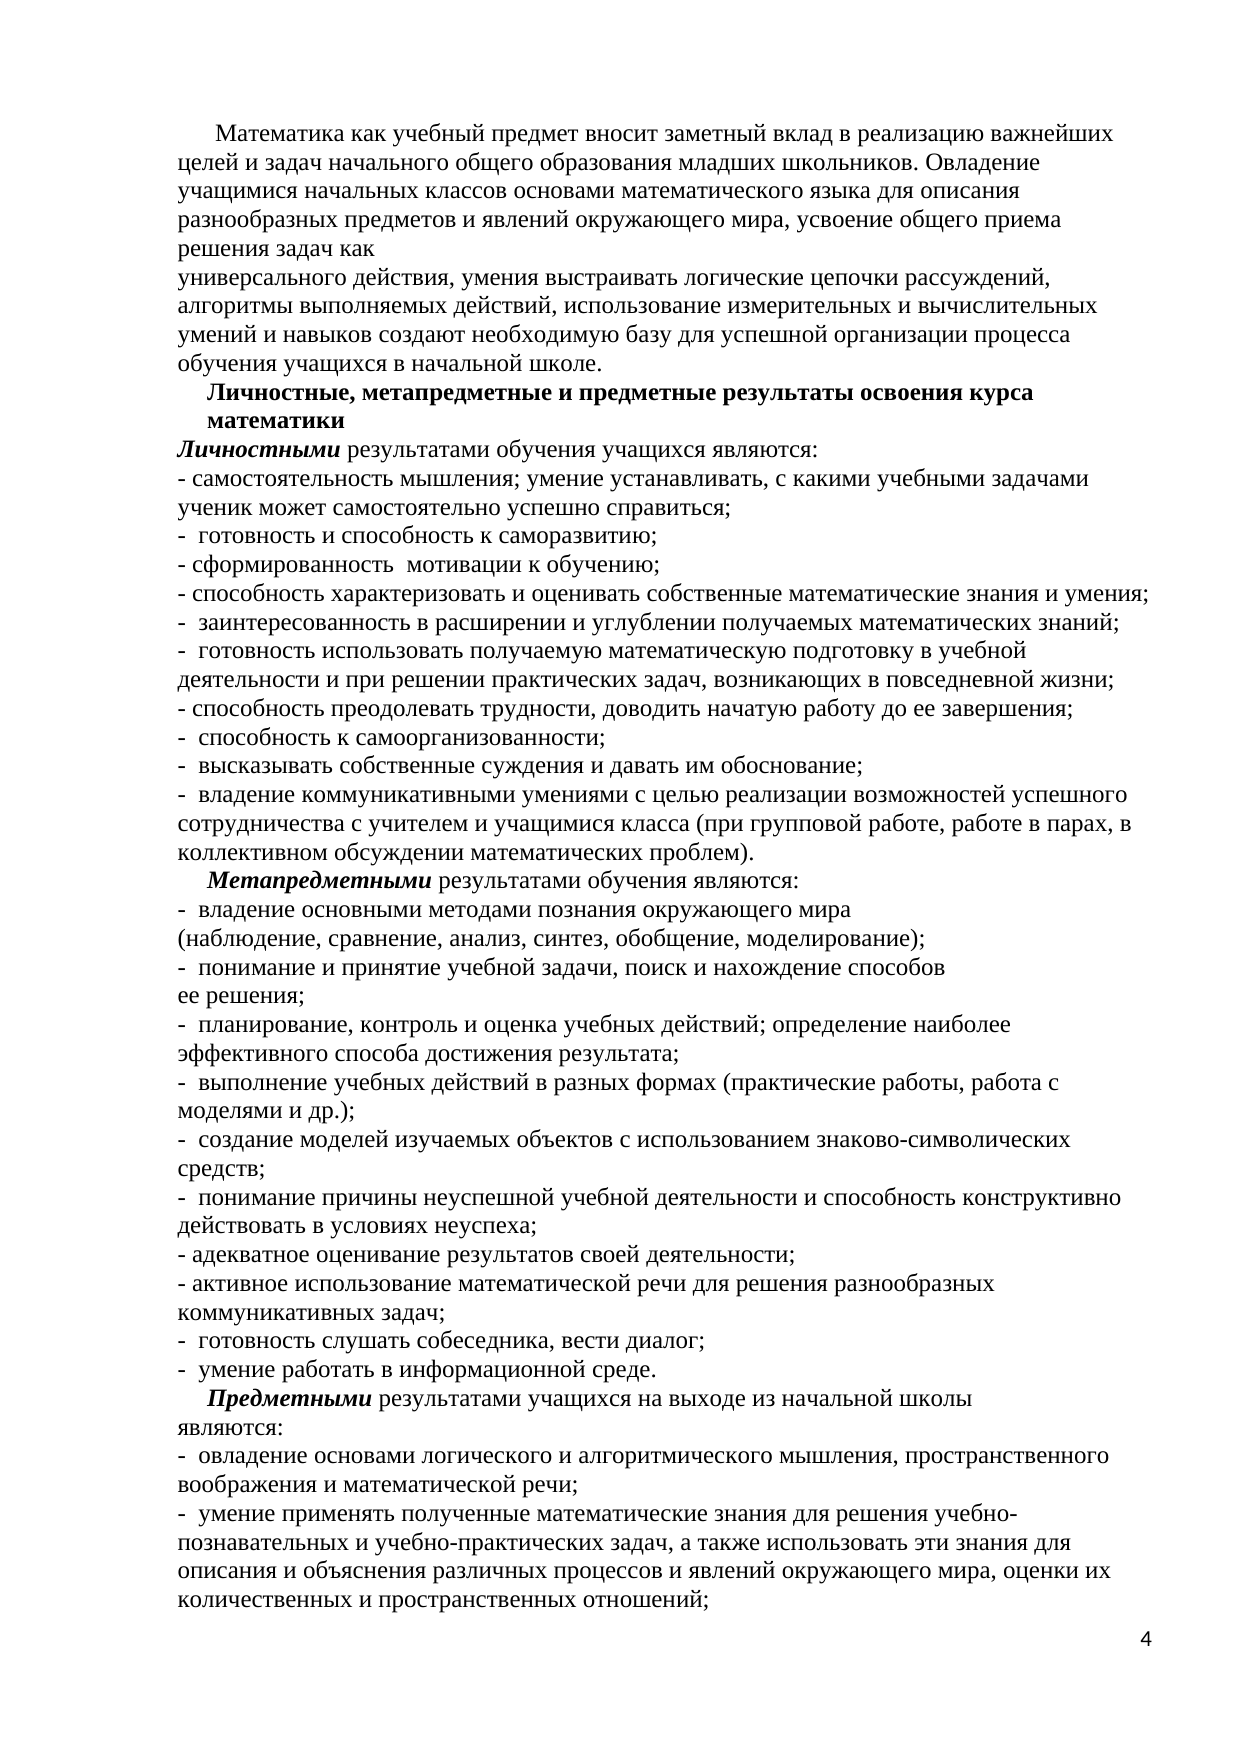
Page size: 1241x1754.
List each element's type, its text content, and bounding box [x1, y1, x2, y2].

text - понимание и принятие учебной задачи, поиск и нахождение способов [177, 952, 1152, 981]
text - способность к самоорганизованности; [177, 722, 1152, 751]
text - способность преодолевать трудности, доводить начатую работу до ее завершения; [177, 693, 1152, 722]
text являются: [177, 1412, 1152, 1441]
text (наблюдение, сравнение, анализ, синтез, обобщение, моделирование); [177, 923, 1152, 952]
text - овладение основами логического и алгоритмического мышления, пространственного воображения и математической речи; [177, 1441, 1152, 1498]
text Предметными результатами учащихся на выходе из начальной школы [207, 1383, 1152, 1412]
text ее решения; [177, 981, 1152, 1009]
text универсального действия, умения выстраивать логические цепочки рассуждений, алгоритмы выполняемых действий, использование измерительных и вычислительных умений и навыков создают необходимую базу для успешной организации процесса обучения учащихся в начальной школе. [177, 262, 1152, 377]
text - умение работать в информационной среде. [177, 1354, 1152, 1383]
text Метапредметными результатами обучения являются: [207, 866, 1152, 894]
text эффективного способа достижения результата; [177, 1038, 1152, 1067]
text - готовность и способность к саморазвитию; [177, 521, 1152, 549]
text - самостоятельность мышления; умение устанавливать, с какими учебными задачами ученик может самостоятельно успешно справиться; [177, 463, 1152, 521]
text - готовность использовать получаемую математическую подготовку в учебной деятельности и при решении практических задач, возникающих в повседневной жизни; [177, 636, 1152, 693]
text - планирование, контроль и оценка учебных действий; определение наиболее [177, 1009, 1152, 1038]
text - высказывать собственные суждения и давать им обоснование; [177, 751, 1152, 779]
text - заинтересованность в расширении и углублении получаемых математических знаний; [177, 607, 1152, 636]
text Личностными результатами обучения учащихся являются: [177, 434, 1152, 463]
text - активное использование математической речи для решения разнообразных коммуникативных задач; [177, 1268, 1152, 1326]
text - понимание причины неуспешной учебной деятельности и способность конструктивно действовать в условиях неуспеха; [177, 1182, 1152, 1239]
text - владение основными методами познания окружающего мира [177, 894, 1152, 923]
text - создание моделей изучаемых объектов с использованием знаково-символических средств; [177, 1124, 1152, 1182]
text - владение коммуникативными умениями с целью реализации возможностей успешного сотрудничества с учителем и учащимися класса (при групповой работе, работе в парах, в коллективном обсуждении математических проблем). [177, 779, 1152, 866]
text - адекватное оценивание результатов своей деятельности; [177, 1239, 1152, 1268]
text - умение применять полученные математические знания для решения учебно-познавательных и учебно-практических задач, а также использовать эти знания для описания и объяснения различных процессов и явлений окружающего мира, оценки их количественных и пространственных отношений; [177, 1498, 1152, 1613]
text - сформированность мотивации к обучению; [177, 549, 1152, 578]
text - выполнение учебных действий в разных формах (практические работы, работа с моделями и др.); [177, 1067, 1152, 1124]
text - способность характеризовать и оценивать собственные математические знания и умения; [177, 578, 1152, 607]
text Математика как учебный предмет вносит заметный вклад в реализацию важнейших целей и задач начального общего образования младших школьников. Овладение учащимися начальных классов основами математического языка для описания разнообразных предметов и явлений окружающего мира, усвоение общего приема решения задач как [177, 118, 1152, 262]
text - готовность слушать собеседника, вести диалог; [177, 1326, 1152, 1354]
text Личностные, метапредметные и предметные результаты освоения курса математики [207, 377, 1152, 434]
